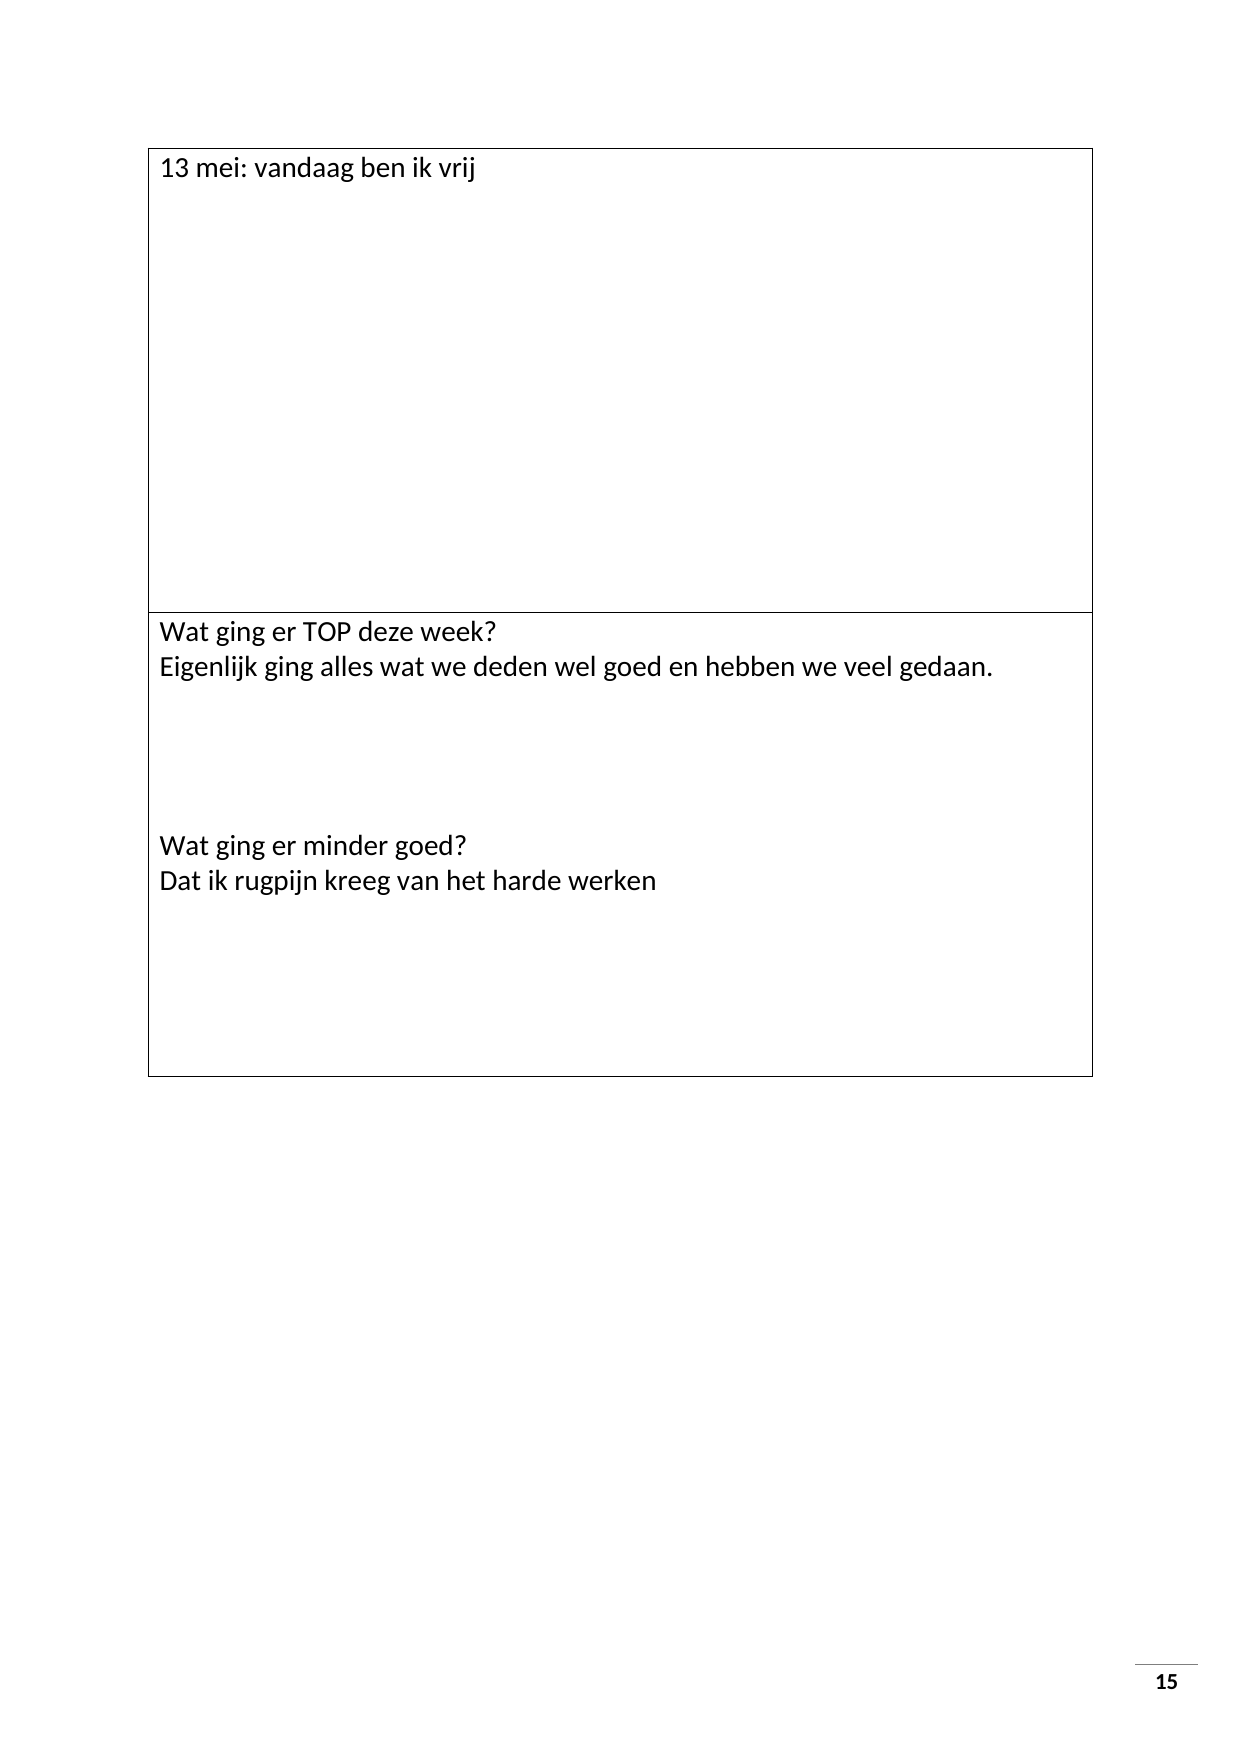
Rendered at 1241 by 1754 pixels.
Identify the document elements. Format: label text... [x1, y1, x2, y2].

table_header 13 mei: vandaag ben ik vrij [149, 149, 1092, 612]
table_cell Wat ging er TOP deze week? Eigenlijk ging alles wat we deden wel goed en hebben we veel gedaan. Wat ging er minder goed? Dat ik rugpijn kreeg van het harde werken [149, 613, 1092, 1076]
